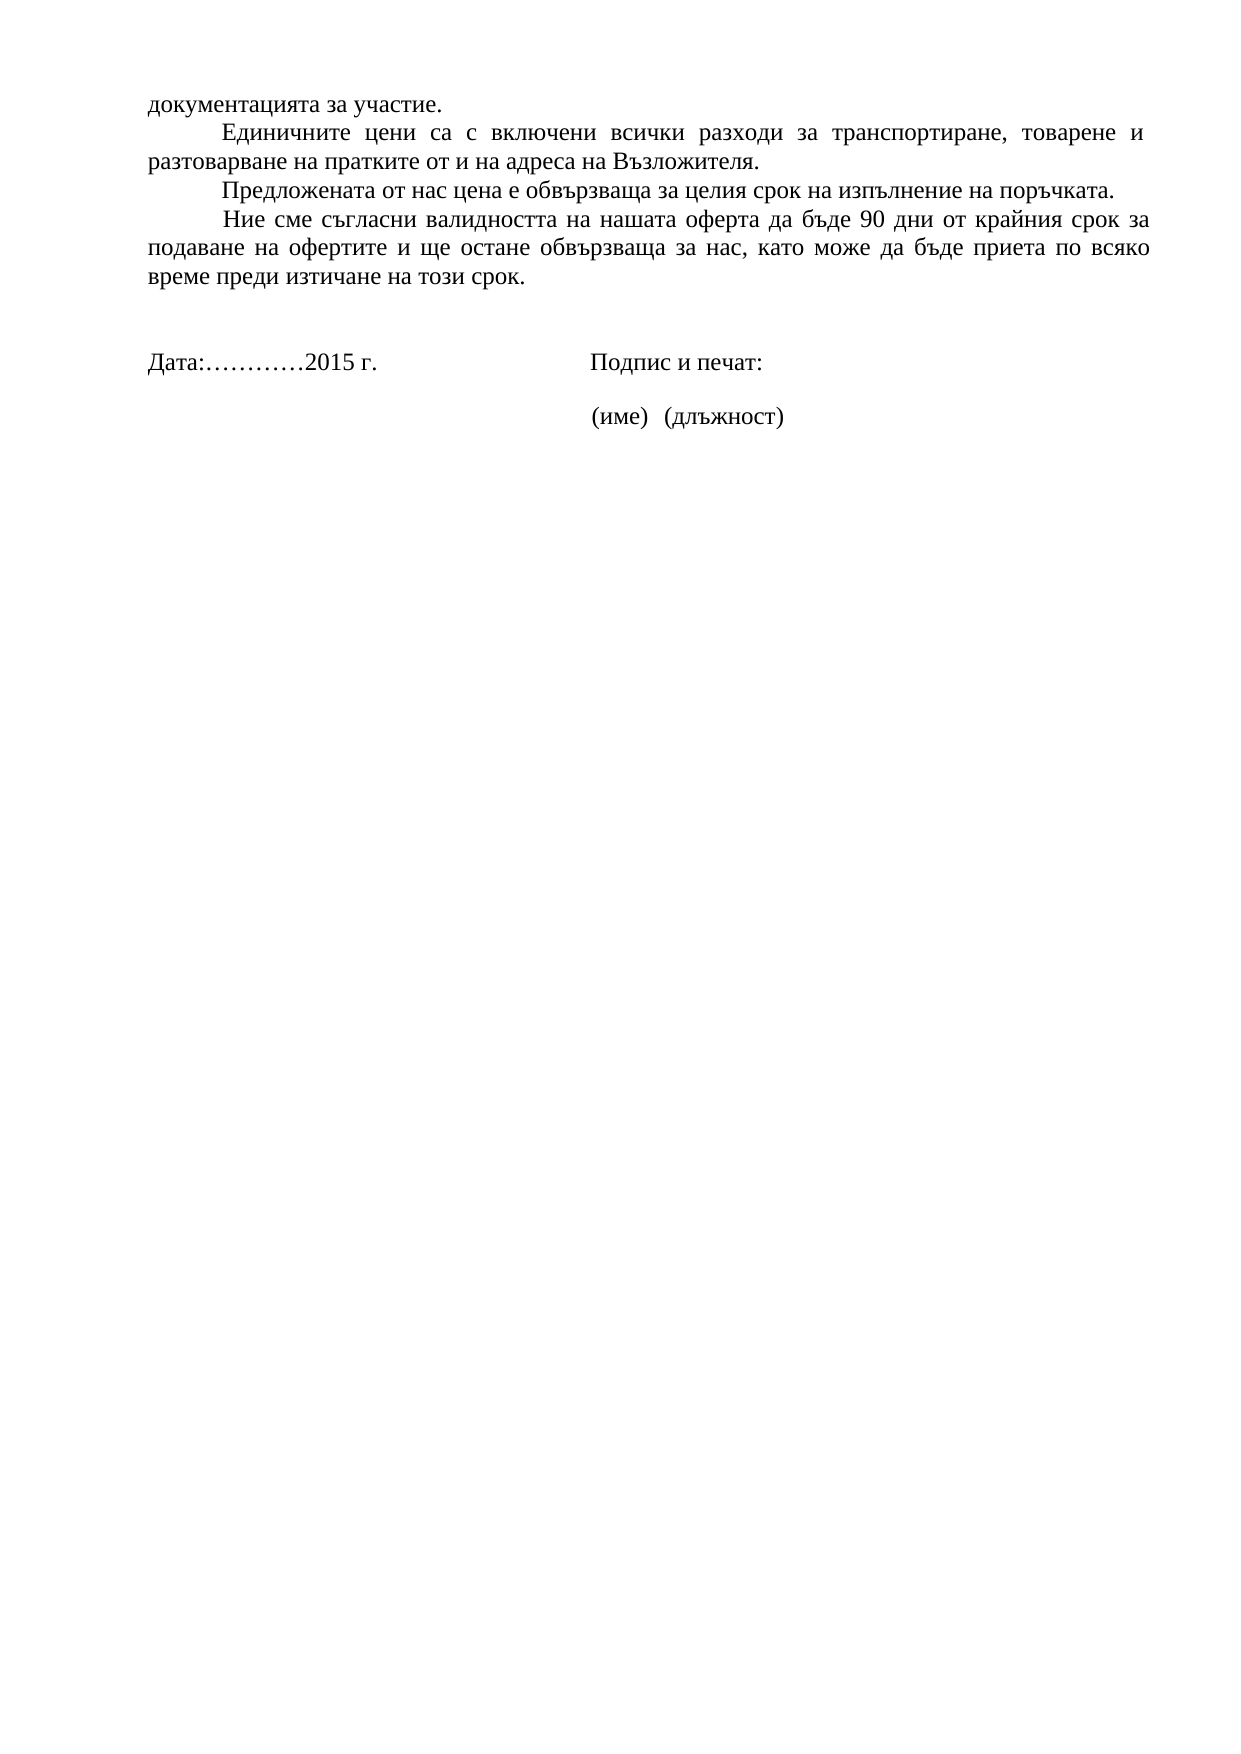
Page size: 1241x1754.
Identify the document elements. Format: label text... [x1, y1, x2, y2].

text Дата:…………2015 г. Подпис и печат: [148, 347, 1152, 376]
text Предложената от нас цена е обвързваща за целия срок на изпълнение на поръчката. [148, 175, 1144, 204]
text Единичните цени са с включени всички разходи за транспортиране, товарене и разтоварване на пратките от и на адреса на Възложителя. [148, 117, 1144, 175]
text (име) (длъжност) [148, 401, 1152, 430]
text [148, 89, 1144, 117]
text Ние сме съгласни валидността на нашата оферта да бъде 90 дни от крайния срок за подаване на офертите и ще остане обвързваща за нас, като може да бъде приета по всяко време преди изтичане на този срок. [148, 204, 1152, 290]
